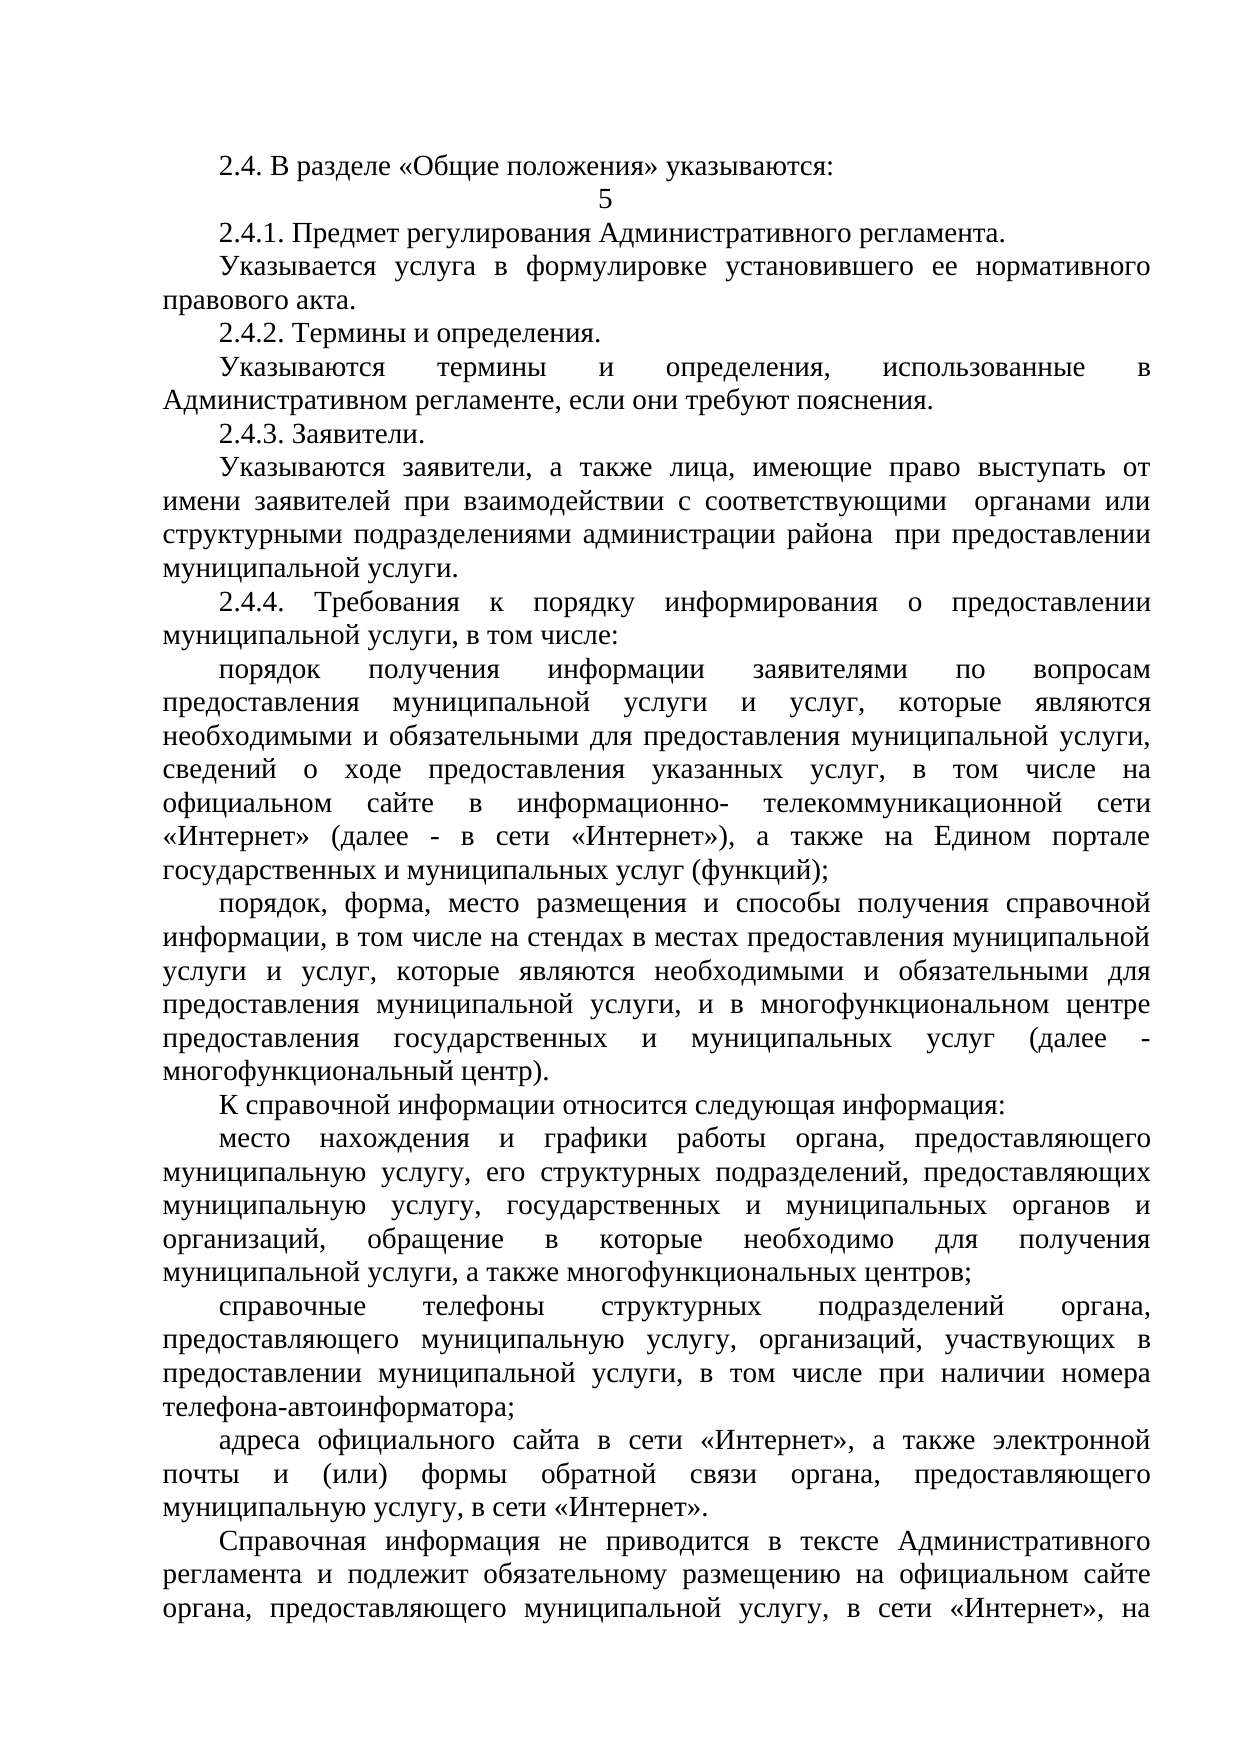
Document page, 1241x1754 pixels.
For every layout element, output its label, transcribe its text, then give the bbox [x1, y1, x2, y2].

text 2.4. В разделе «Общие положения» указываются: [162, 148, 1152, 181]
text порядок, форма, место размещения и способы получения справочной информации, в том числе на стендах в местах предоставления муниципальной услуги и услуг, которые являются необходимыми и обязательными для предоставления муниципальной услуги, и в многофункциональном центре предоставления государственных и муниципальных услуг (далее - многофункциональный центр). [162, 886, 1152, 1087]
text 2.4.2. Термины и определения. [162, 315, 1152, 349]
text 2.4.3. Заявители. [162, 416, 1152, 449]
text К справочной информации относится следующая информация: [162, 1087, 1152, 1120]
text справочные телефоны структурных подразделений органа, предоставляющего муниципальную услугу, организаций, участвующих в предоставлении муниципальной услуги, в том числе при наличии номера телефона-автоинформатора; [162, 1288, 1152, 1422]
text порядок получения информации заявителями по вопросам предоставления муниципальной услуги и услуг, которые являются необходимыми и обязательными для предоставления муниципальной услуги, сведений о ходе предоставления указанных услуг, в том числе на официальном сайте в информационно- телекоммуникационной сети «Интернет» (далее - в сети «Интернет»), а также на Едином портале государственных и муниципальных услуг (функций); [162, 651, 1152, 886]
text 2.4.4. Требования к порядку информирования о предоставлении муниципальной услуги, в том числе: [162, 584, 1152, 651]
text 2.4.1. Предмет регулирования Административного регламента. [162, 215, 1152, 248]
text Указывается услуга в формулировке установившего ее нормативного правового акта. [162, 248, 1152, 315]
text Указываются заявители, а также лица, имеющие право выступать от имени заявителей при взаимодействии с соответствующими органами или структурными подразделениями администрации района при предоставлении муниципальной услуги. [162, 449, 1152, 584]
text 5 [162, 181, 1152, 215]
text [162, 1523, 1152, 1623]
text место нахождения и графики работы органа, предоставляющего муниципальную услугу, его структурных подразделений, предоставляющих муниципальную услугу, государственных и муниципальных органов и организаций, обращение в которые необходимо для получения муниципальной услуги, а также многофункциональных центров; [162, 1120, 1152, 1288]
text Указываются термины и определения, использованные в Административном регламенте, если они требуют пояснения. [162, 349, 1152, 416]
text адреса официального сайта в сети «Интернет», а также электронной почты и (или) формы обратной связи органа, предоставляющего муниципальную услугу, в сети «Интернет». [162, 1422, 1152, 1523]
